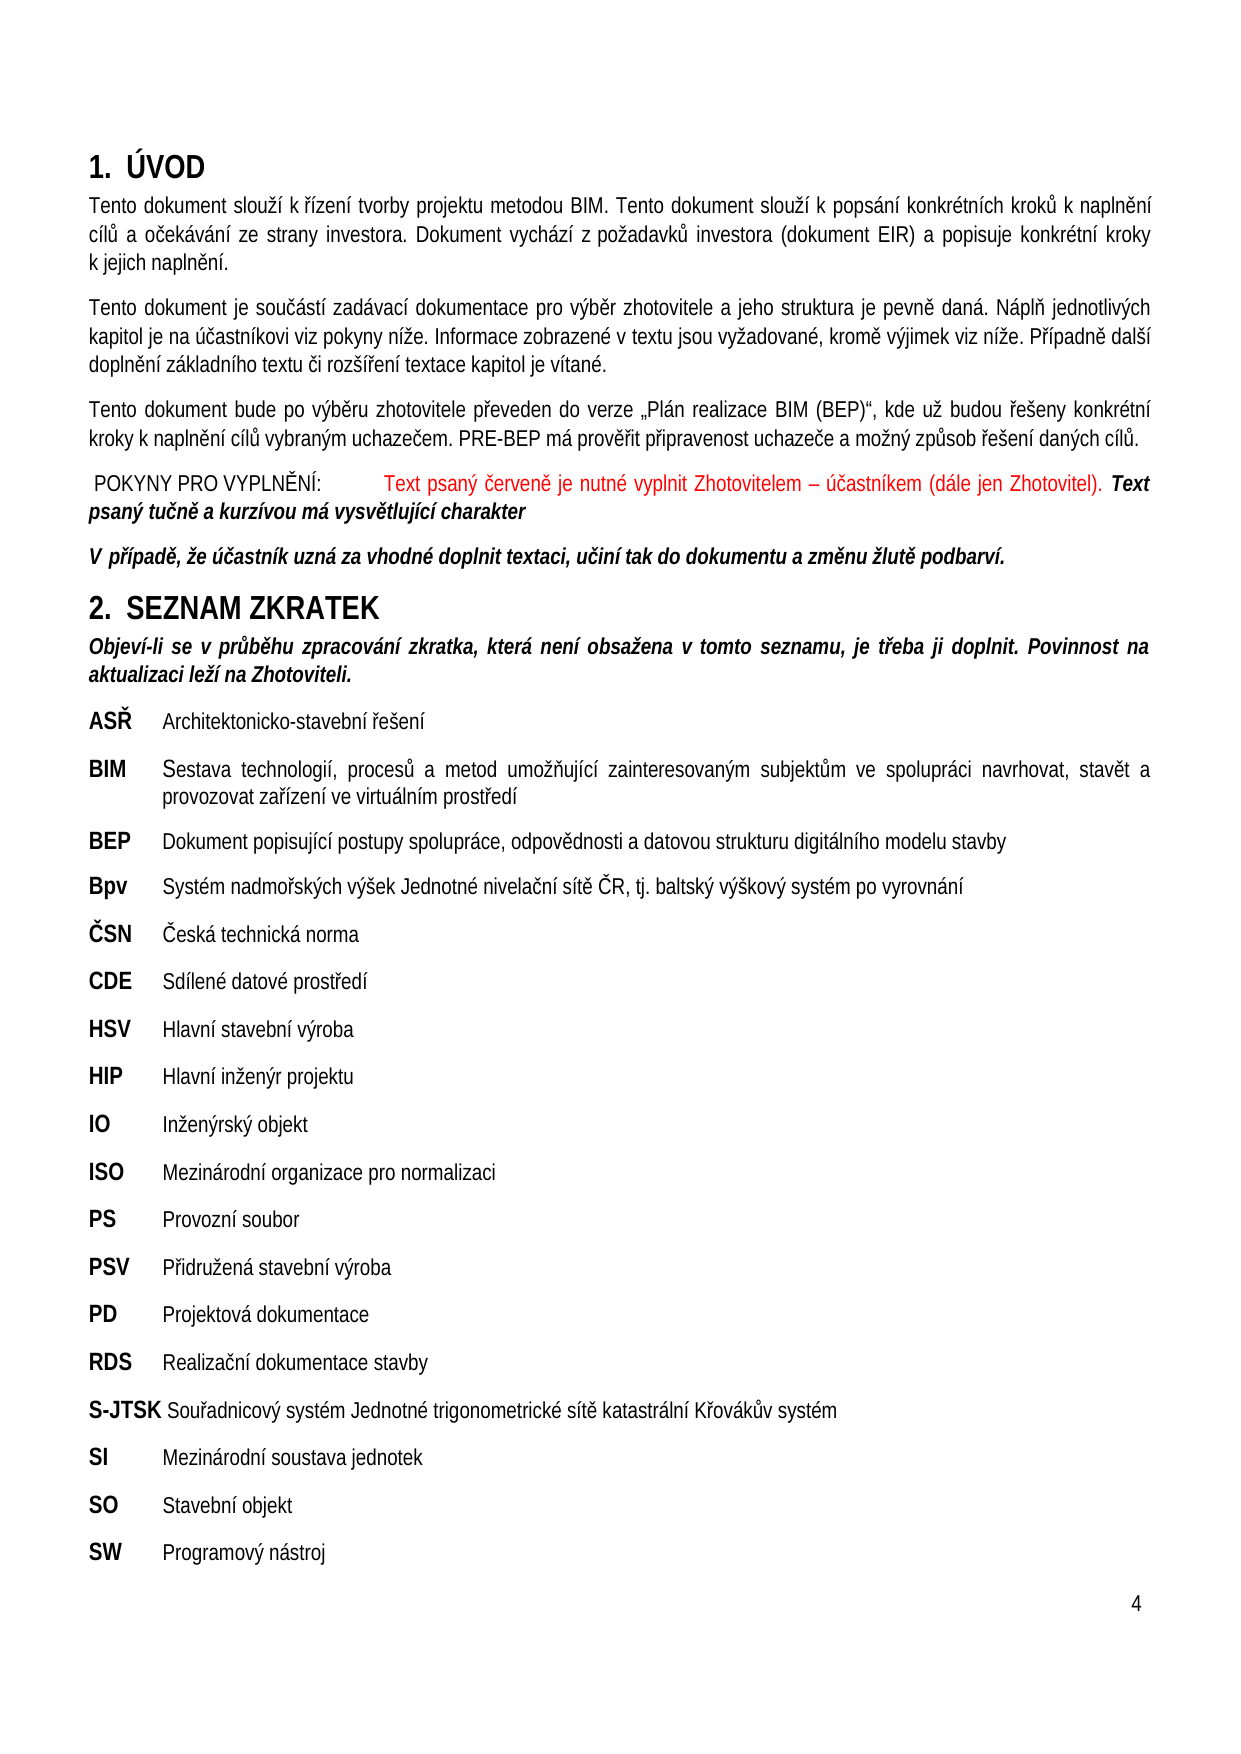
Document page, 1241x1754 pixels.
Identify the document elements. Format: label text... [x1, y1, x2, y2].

text SW Programový nástroj [89, 1537, 1152, 1566]
text SI Mezinárodní soustava jednotek [89, 1442, 1152, 1471]
text PSV Přidružená stavební výroba [89, 1252, 1152, 1280]
subtitle ÚVOD [89, 148, 1152, 186]
text PD Projektová dokumentace [89, 1299, 1152, 1328]
text PS Provozní soubor [89, 1204, 1152, 1233]
text HSV Hlavní stavební výroba [89, 1014, 1152, 1042]
text HIP Hlavní inženýr projektu [89, 1061, 1152, 1090]
text RDS Realizační dokumentace stavby [89, 1347, 1152, 1376]
text BEP Dokument popisující postupy spolupráce, odpovědnosti a datovou strukturu digitálního modelu stavby [89, 826, 1152, 854]
text V případě, že účastník uzná za vhodné doplnit textaci, učiní tak do dokumentu a změnu žlutě podbarví. [89, 543, 1152, 569]
text Tento dokument je součástí zadávací dokumentace pro výběr zhotovitele a jeho struktura je pevně daná. Náplň jednotlivých kapitol je na účastníkovi viz pokyny níže. Informace zobrazené v textu jsou vyžadované, kromě výjimek viz níže. Případně další doplnění základního textu či rozšíření textace kapitol je vítané. [89, 294, 1152, 377]
text Tento dokument bude po výběru zhotovitele převeden do verze „Plán realizace BIM (BEP)“, kde už budou řešeny konkrétní kroky k naplnění cílů vybraným uchazečem. PRE-BEP má prověřit připravenost uchazeče a možný způsob řešení daných cílů. [89, 396, 1152, 451]
text IO Inženýrský objekt [89, 1109, 1152, 1138]
text SO Stavební objekt [89, 1490, 1152, 1518]
subtitle SEZNAM ZKRATEK [89, 588, 1152, 627]
text POKYNY PRO VYPLNĚNÍ: Text psaný červeně je nutné vyplnit Zhotovitelem – účastníkem (dále jen Zhotovitel). Text psaný tučně a kurzívou má vysvětlující charakter [89, 470, 1152, 524]
text BIM Sestava technologií, procesů a metod umožňující zainteresovaným subjektům ve spolupráci navrhovat, stavět a provozovat zařízení ve virtuálním prostředí [89, 754, 1152, 809]
text ČSN Česká technická norma [89, 918, 1152, 947]
text S-JTSK Souřadnicový systém Jednotné trigonometrické sítě katastrální Křovákův systém [89, 1394, 1152, 1423]
text ASŘ Architektonicko-stavební řešení [89, 706, 1152, 735]
text Tento dokument slouží k řízení tvorby projektu metodou BIM. Tento dokument slouží k popsání konkrétních kroků k naplnění cílů a očekávání ze strany investora. Dokument vychází z požadavků investora (dokument EIR) a popisuje konkrétní kroky k jejich naplnění. [89, 192, 1152, 275]
text CDE Sdílené datové prostředí [89, 966, 1152, 995]
text Objeví-li se v průběhu zpracování zkratka, která není obsažena v tomto seznamu, je třeba ji doplnit. Povinnost na aktualizaci leží na Zhotoviteli. [89, 633, 1152, 688]
text Bpv Systém nadmořských výšek Jednotné nivelační sítě ČR, tj. baltský výškový systém po vyrovnání [89, 871, 1152, 899]
text ISO Mezinárodní organizace pro normalizaci [89, 1157, 1152, 1185]
